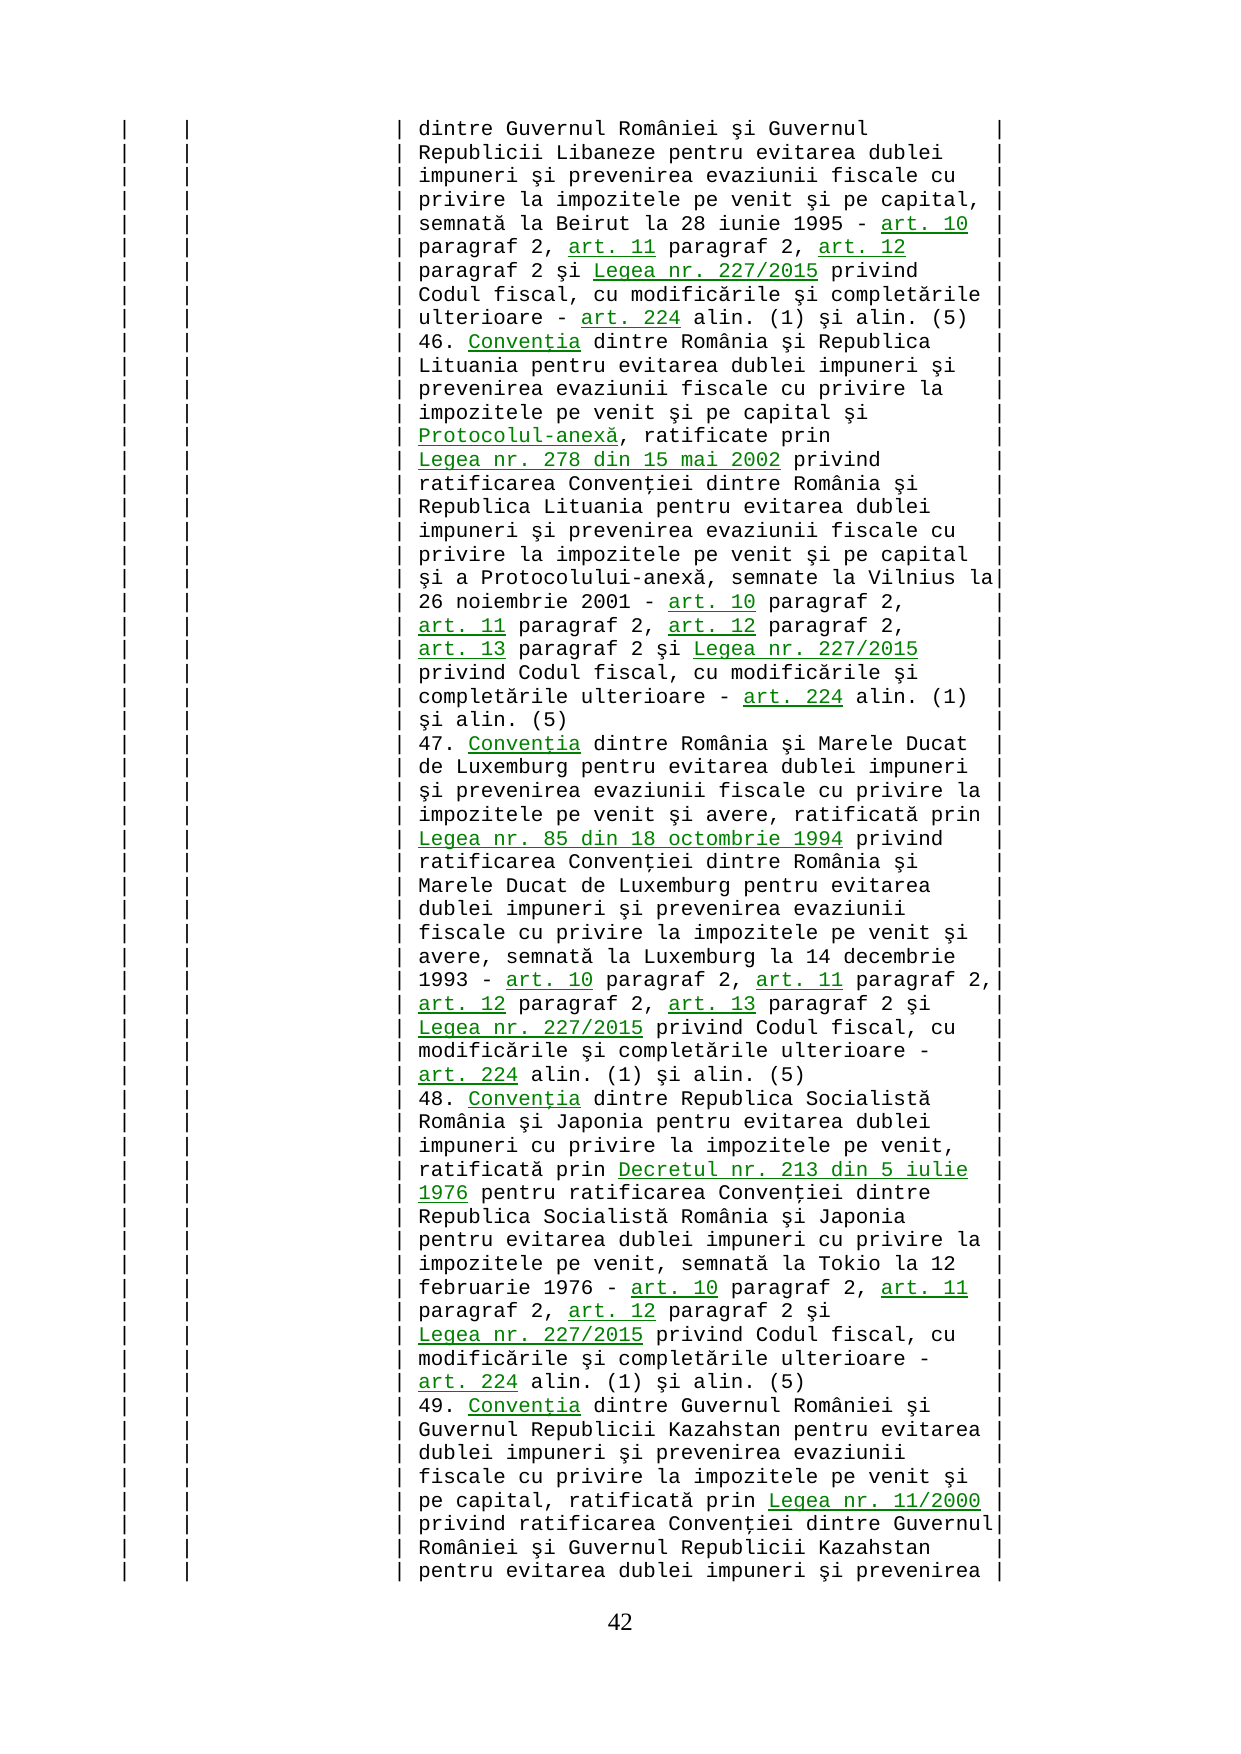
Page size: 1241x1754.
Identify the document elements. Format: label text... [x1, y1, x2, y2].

text | | | Guvernul Republicii Kazahstan pentru evitarea | [118, 1419, 1122, 1442]
text | | | Legea nr. 227/2015 privind Codul fiscal, cu | [118, 1017, 1122, 1040]
text | | | paragraf 2, art. 11 paragraf 2, art. 12 | [118, 236, 1122, 260]
text | | | completările ulterioare - art. 224 alin. (1) | [118, 686, 1122, 709]
text | | | impozitele pe venit şi pe capital şi | [118, 402, 1122, 426]
text | | | şi prevenirea evaziunii fiscale cu privire la | [118, 780, 1122, 804]
text | | | modificările şi completările ulterioare - | [118, 1348, 1122, 1371]
text | | | impuneri şi prevenirea evaziunii fiscale cu | [118, 520, 1122, 544]
text | | | dublei impuneri şi prevenirea evaziunii | [118, 1442, 1122, 1466]
text | | | fiscale cu privire la impozitele pe venit şi | [118, 922, 1122, 946]
text | | | Legea nr. 278 din 15 mai 2002 privind | [118, 449, 1122, 473]
text | | | art. 224 alin. (1) şi alin. (5) | [118, 1371, 1122, 1395]
text | | | Republicii Libaneze pentru evitarea dublei | [118, 142, 1122, 165]
text | | | 26 noiembrie 2001 - art. 10 paragraf 2, | [118, 591, 1122, 615]
text | | | ulterioare - art. 224 alin. (1) şi alin. (5) | [118, 307, 1122, 331]
text | | | pentru evitarea dublei impuneri cu privire la | [118, 1229, 1122, 1253]
text | | | impozitele pe venit şi avere, ratificată prin | [118, 804, 1122, 827]
text | | | paragraf 2, art. 12 paragraf 2 şi | [118, 1300, 1122, 1324]
text | | | semnată la Beirut la 28 iunie 1995 - art. 10 | [118, 213, 1122, 236]
text | | | ratificarea Convenţiei dintre România şi | [118, 851, 1122, 875]
text | | | şi a Protocolului-anexă, semnate la Vilnius la| [118, 567, 1122, 591]
text | | | Protocolul-anexă, ratificate prin | [118, 426, 1122, 449]
text | | | 1993 - art. 10 paragraf 2, art. 11 paragraf 2,| [118, 969, 1122, 993]
text | | | art. 12 paragraf 2, art. 13 paragraf 2 şi | [118, 993, 1122, 1017]
text | | | de Luxemburg pentru evitarea dublei impuneri | [118, 757, 1122, 780]
text | | | Legea nr. 85 din 18 octombrie 1994 privind | [118, 827, 1122, 851]
text | | | prevenirea evaziunii fiscale cu privire la | [118, 378, 1122, 402]
text | | | modificările şi completările ulterioare - | [118, 1040, 1122, 1064]
text | | | avere, semnată la Luxemburg la 14 decembrie | [118, 946, 1122, 969]
text | | | Legea nr. 227/2015 privind Codul fiscal, cu | [118, 1324, 1122, 1348]
text | | | privire la impozitele pe venit şi pe capital, | [118, 189, 1122, 213]
text | | | pentru evitarea dublei impuneri şi prevenirea | [118, 1561, 1122, 1584]
text | | | 48. Convenţia dintre Republica Socialistă | [118, 1088, 1122, 1111]
text | | | impozitele pe venit, semnată la Tokio la 12 | [118, 1253, 1122, 1277]
text | | | Marele Ducat de Luxemburg pentru evitarea | [118, 875, 1122, 898]
text | | | pe capital, ratificată prin Legea nr. 11/2000 | [118, 1489, 1122, 1513]
text | | | art. 224 alin. (1) şi alin. (5) | [118, 1064, 1122, 1088]
text | | | Republica Socialistă România şi Japonia | [118, 1206, 1122, 1229]
text | | | februarie 1976 - art. 10 paragraf 2, art. 11 | [118, 1277, 1122, 1300]
text | | | Codul fiscal, cu modificările şi completările | [118, 284, 1122, 307]
text | | | ratificarea Convenţiei dintre România şi | [118, 473, 1122, 496]
text | | | şi alin. (5) | [118, 709, 1122, 733]
text | | | 46. Convenţia dintre România şi Republica | [118, 331, 1122, 354]
text | | | art. 13 paragraf 2 şi Legea nr. 227/2015 | [118, 638, 1122, 662]
text | | | Republica Lituania pentru evitarea dublei | [118, 496, 1122, 520]
text | | | privind ratificarea Convenţiei dintre Guvernul| [118, 1513, 1122, 1537]
text | | | impuneri şi prevenirea evaziunii fiscale cu | [118, 165, 1122, 189]
text | | | 1976 pentru ratificarea Convenţiei dintre | [118, 1182, 1122, 1206]
text | | | paragraf 2 şi Legea nr. 227/2015 privind | [118, 260, 1122, 284]
text | | | 47. Convenţia dintre România şi Marele Ducat | [118, 733, 1122, 757]
text | | | privind Codul fiscal, cu modificările şi | [118, 662, 1122, 686]
text | | | ratificată prin Decretul nr. 213 din 5 iulie | [118, 1158, 1122, 1182]
text | | | fiscale cu privire la impozitele pe venit şi | [118, 1466, 1122, 1489]
text | | | României şi Guvernul Republicii Kazahstan | [118, 1537, 1122, 1561]
text | | | 49. Convenţia dintre Guvernul României şi | [118, 1395, 1122, 1419]
text | | | dublei impuneri şi prevenirea evaziunii | [118, 898, 1122, 922]
text | | | privire la impozitele pe venit şi pe capital | [118, 544, 1122, 567]
text | | | dintre Guvernul României şi Guvernul | [118, 118, 1122, 142]
text | | | România şi Japonia pentru evitarea dublei | [118, 1111, 1122, 1135]
text | | | art. 11 paragraf 2, art. 12 paragraf 2, | [118, 615, 1122, 638]
text | | | Lituania pentru evitarea dublei impuneri şi | [118, 354, 1122, 378]
text | | | impuneri cu privire la impozitele pe venit, | [118, 1135, 1122, 1158]
